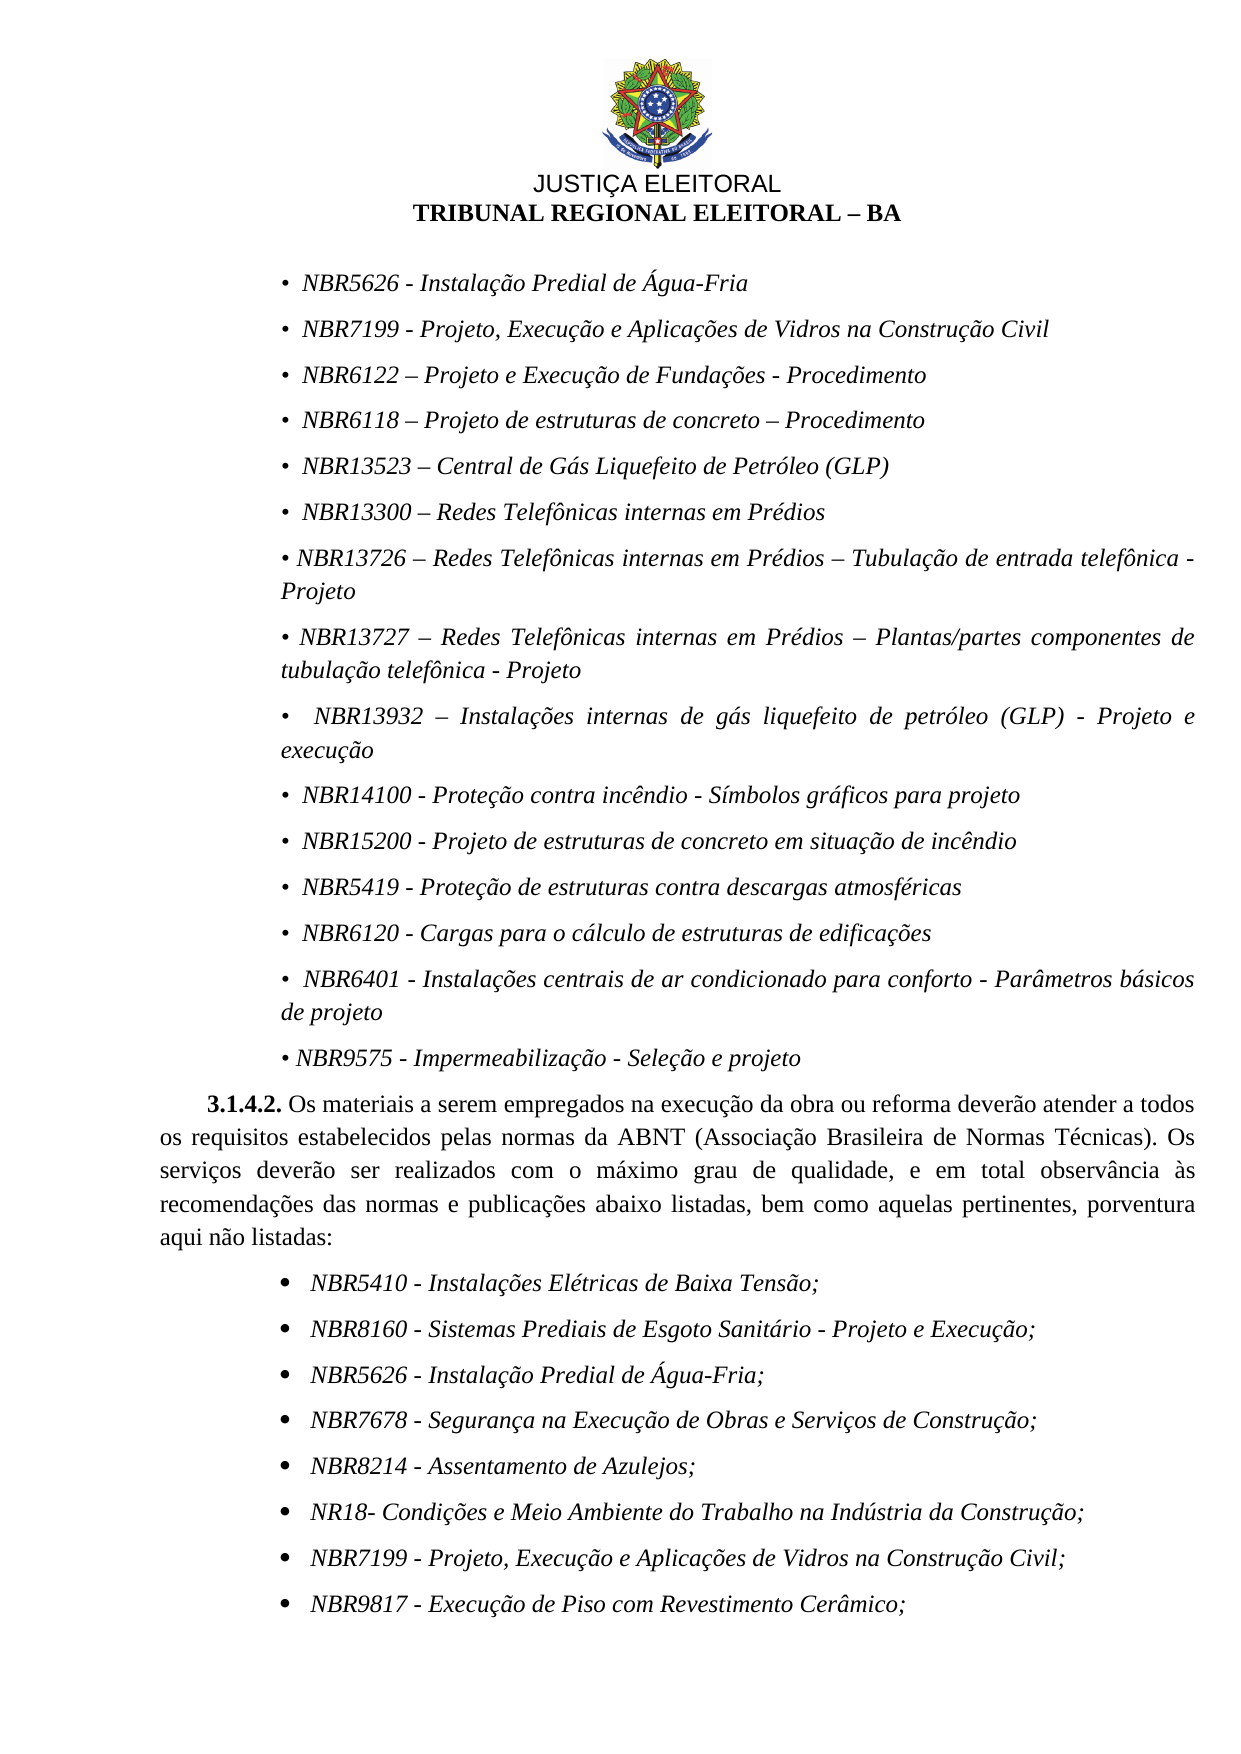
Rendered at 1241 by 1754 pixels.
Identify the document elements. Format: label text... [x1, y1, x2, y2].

text • NBR6120 - Cargas para o cálculo de estruturas de edificações [281, 915, 1196, 948]
picture [602, 59, 713, 169]
list NBR7678 - Segurança na Execução de Obras e Serviços de Construção; [281, 1402, 1196, 1436]
list NR18- Condições e Meio Ambiente do Trabalho na Indústria da Construção; [281, 1494, 1196, 1527]
list NBR8160 - Sistemas Prediais de Esgoto Sanitário - Projeto e Execução; [281, 1311, 1196, 1344]
text • NBR9575 - Impermeabilização - Seleção e projeto [281, 1040, 1196, 1073]
list NBR7199 - Projeto, Execução e Aplicações de Vidros na Construção Civil; [281, 1540, 1196, 1573]
text • NBR13726 – Redes Telefônicas internas em Prédios – Tubulação de entrada telefônica - Projeto [281, 540, 1196, 606]
text • NBR5419 - Proteção de estruturas contra descargas atmosféricas [281, 869, 1196, 902]
list NBR8214 - Assentamento de Azulejos; [281, 1448, 1196, 1481]
list NBR5626 - Instalação Predial de Água-Fria; [281, 1356, 1196, 1390]
text • NBR7199 - Projeto, Execução e Aplicações de Vidros na Construção Civil [281, 311, 1196, 344]
text • NBR14100 - Proteção contra incêndio - Símbolos gráficos para projeto [281, 777, 1196, 811]
text • NBR13523 – Central de Gás Liquefeito de Petróleo (GLP) [281, 448, 1196, 481]
list NBR9817 - Execução de Piso com Revestimento Cerâmico; [281, 1586, 1196, 1619]
text • NBR13727 – Redes Telefônicas internas em Prédios – Plantas/partes componentes de tubulação telefônica - Projeto [281, 619, 1196, 686]
text • NBR13932 – Instalações internas de gás liquefeito de petróleo (GLP) - Projeto e execução [281, 698, 1196, 765]
text • NBR6122 – Projeto e Execução de Fundações - Procedimento [281, 356, 1196, 390]
text • NBR6401 - Instalações centrais de ar condicionado para conforto - Parâmetros básicos de projeto [281, 961, 1196, 1027]
list NBR5410 - Instalações Elétricas de Baixa Tensão; [281, 1265, 1196, 1298]
text 3.1.4.2. Os materiais a serem empregados na execução da obra ou reforma deverão atender a todos os requisitos estabelecidos pelas normas da ABNT (Associação Brasileira de Normas Técnicas). Os serviços deverão ser realizados com o máximo grau de qualidade, e em total observância às recomendações das normas e publicações abaixo listadas, bem como aquelas pertinentes, porventura aqui não listadas: [159, 1086, 1196, 1252]
text • NBR5626 - Instalação Predial de Água-Fria [281, 265, 1196, 298]
text • NBR6118 – Projeto de estruturas de concreto – Procedimento [281, 402, 1196, 436]
text • NBR15200 - Projeto de estruturas de concreto em situação de incêndio [281, 823, 1196, 856]
text • NBR13300 – Redes Telefônicas internas em Prédios [281, 494, 1196, 527]
